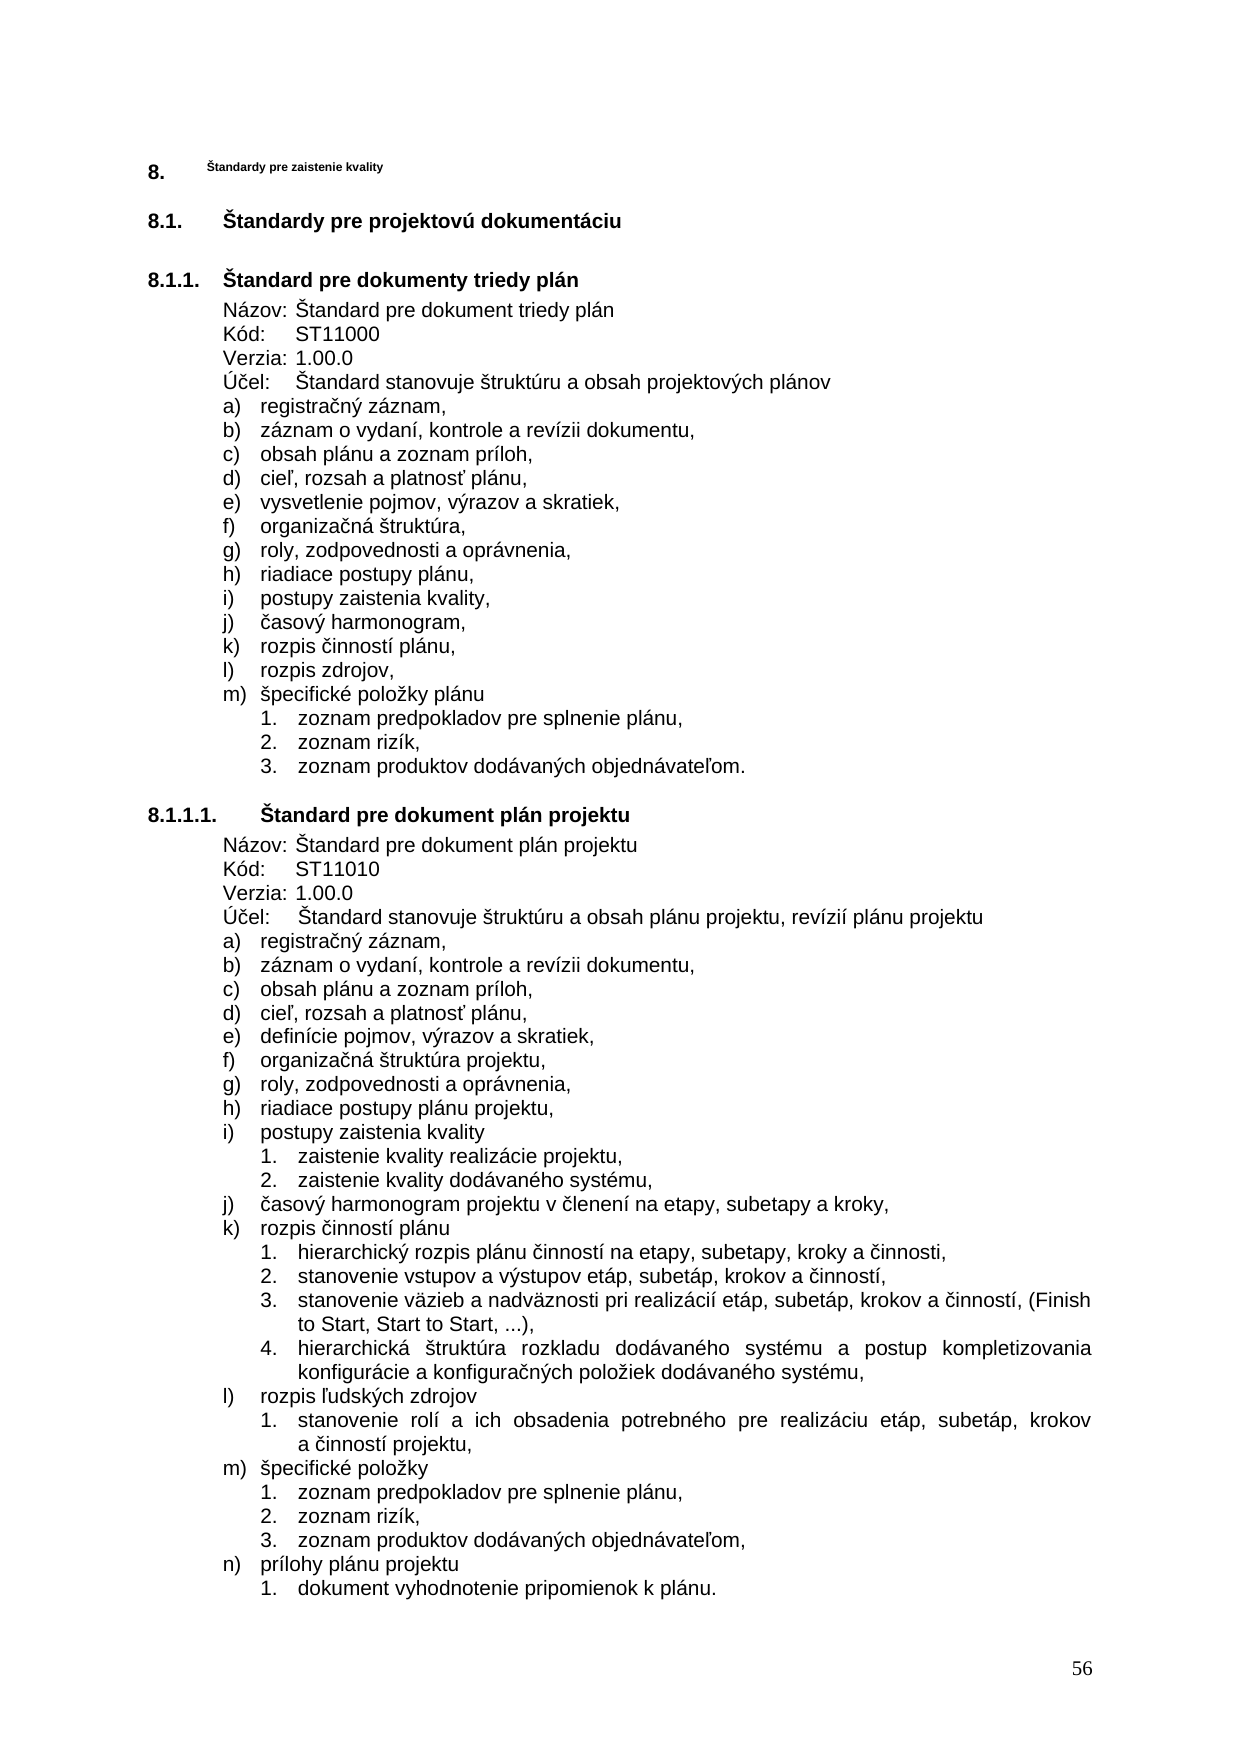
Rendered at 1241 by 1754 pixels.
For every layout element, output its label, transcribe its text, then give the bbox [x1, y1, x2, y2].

list hierarchický rozpis plánu činností na etapy, subetapy, kroky a činnosti, [260, 1240, 1093, 1264]
list organizačná štruktúra, [223, 514, 1093, 538]
list stanovenie rolí a ich obsadenia potrebného pre realizáciu etáp, subetáp, krokov a činností projektu, [260, 1408, 1093, 1456]
list postupy zaistenia kvality [223, 1120, 1093, 1144]
list zoznam produktov dodávaných objednávateľom, [260, 1527, 1093, 1551]
list cieľ, rozsah a platnosť plánu, [223, 466, 1093, 490]
list roly, zodpovednosti a oprávnenia, [223, 1072, 1093, 1096]
list rozpis zdrojov, [223, 658, 1093, 682]
list zoznam predpokladov pre splnenie plánu, [260, 1479, 1093, 1503]
list záznam o vydaní, kontrole a revízii dokumentu, [223, 952, 1093, 976]
text Účel: Štandard stanovuje štruktúru a obsah plánu projektu, revízií plánu projektu [223, 904, 1093, 928]
text Názov: Štandard pre dokument plán projektu [223, 833, 1093, 857]
list zoznam rizík, [260, 1503, 1093, 1527]
list zoznam predpokladov pre splnenie plánu, [260, 706, 1093, 729]
subtitle Štandard pre dokumenty triedy plán [148, 268, 1093, 292]
list zoznam produktov dodávaných objednávateľom. [260, 753, 1093, 777]
text Verzia: 1.00.0 [223, 346, 1093, 370]
text Verzia: 1.00.0 [223, 881, 1093, 904]
text Názov: Štandard pre dokument triedy plán [223, 298, 1093, 322]
list hierarchická štruktúra rozkladu dodávaného systému a postup kompletizovania konfigurácie a konfiguračných položiek dodávaného systému, [260, 1336, 1093, 1384]
list postupy zaistenia kvality, [223, 586, 1093, 610]
list stanovenie vstupov a výstupov etáp, subetáp, krokov a činností, [260, 1264, 1093, 1288]
list stanovenie väzieb a nadväznosti pri realizácií etáp, subetáp, krokov a činností, (Finish to Start, Start to Start, ...), [260, 1288, 1093, 1336]
subtitle Štandardy pre projektovú dokumentáciu [148, 209, 1093, 233]
text Kód: ST11000 [223, 322, 1093, 346]
list organizačná štruktúra projektu, [223, 1048, 1093, 1072]
subtitle Štandardy pre zaistenie kvality [148, 160, 1093, 184]
list špecifické položky [223, 1456, 1093, 1479]
list cieľ, rozsah a platnosť plánu, [223, 1000, 1093, 1024]
list roly, zodpovednosti a oprávnenia, [223, 538, 1093, 562]
subtitle Štandard pre dokument plán projektu [148, 802, 1093, 826]
list registračný záznam, [223, 394, 1093, 418]
list rozpis ľudských zdrojov [223, 1384, 1093, 1408]
list riadiace postupy plánu projektu, [223, 1096, 1093, 1120]
text Kód: ST11010 [223, 857, 1093, 881]
list zaistenie kvality dodávaného systému, [260, 1168, 1093, 1192]
text Účel: Štandard stanovuje štruktúru a obsah projektových plánov [223, 370, 1093, 394]
list rozpis činností plánu, [223, 634, 1093, 658]
list rozpis činností plánu [223, 1216, 1093, 1240]
list zaistenie kvality realizácie projektu, [260, 1144, 1093, 1168]
list obsah plánu a zoznam príloh, [223, 976, 1093, 1000]
list časový harmonogram, [223, 610, 1093, 634]
list definície pojmov, výrazov a skratiek, [223, 1024, 1093, 1048]
list obsah plánu a zoznam príloh, [223, 442, 1093, 466]
list špecifické položky plánu [223, 682, 1093, 706]
list prílohy plánu projektu [223, 1551, 1093, 1575]
list vysvetlenie pojmov, výrazov a skratiek, [223, 490, 1093, 514]
list riadiace postupy plánu, [223, 562, 1093, 586]
list registračný záznam, [223, 928, 1093, 952]
list dokument vyhodnotenie pripomienok k plánu. [260, 1575, 1093, 1599]
list časový harmonogram projektu v členení na etapy, subetapy a kroky, [223, 1192, 1093, 1216]
list záznam o vydaní, kontrole a revízii dokumentu, [223, 418, 1093, 442]
list zoznam rizík, [260, 729, 1093, 753]
